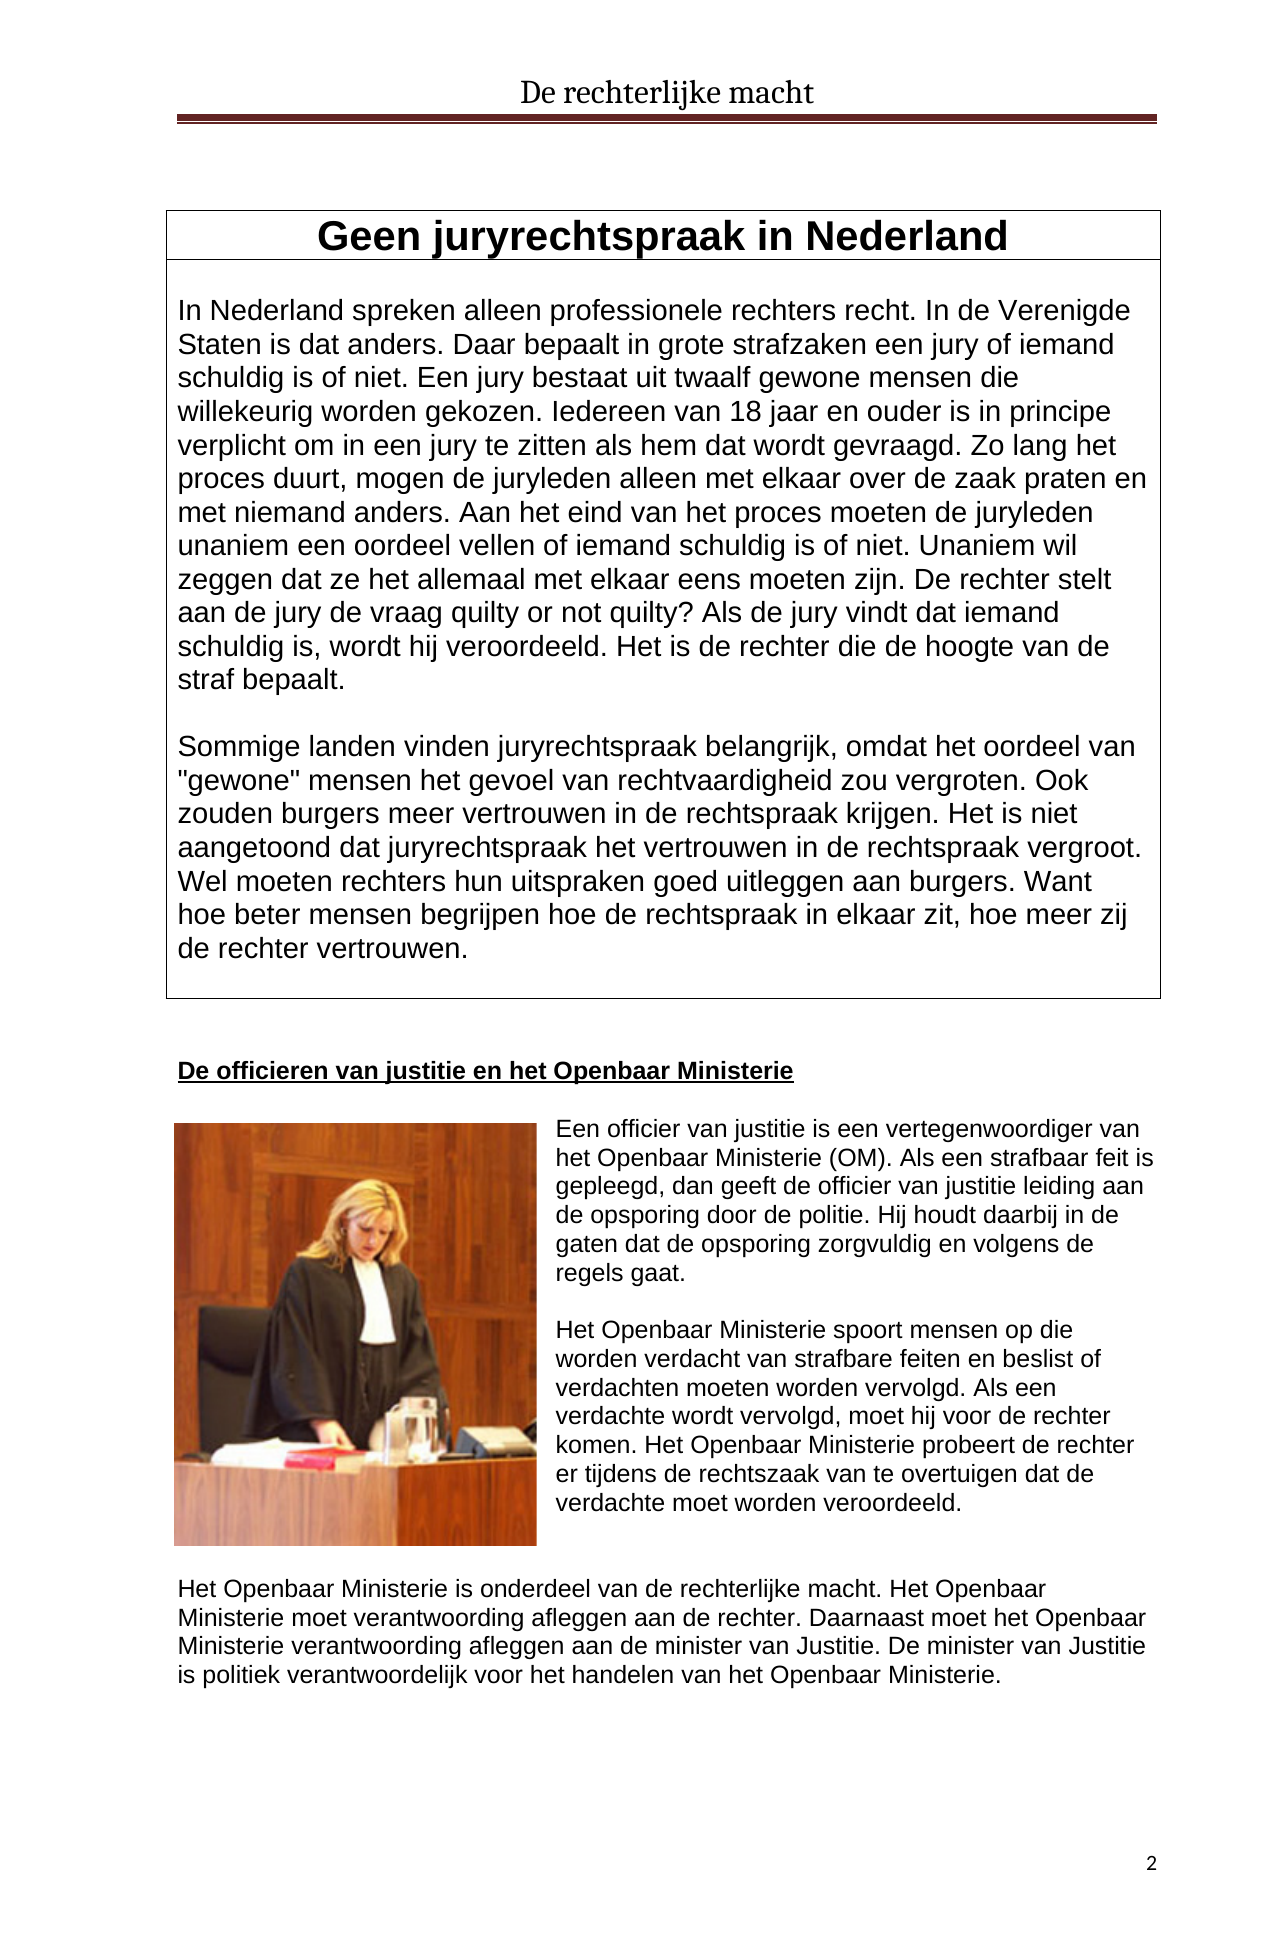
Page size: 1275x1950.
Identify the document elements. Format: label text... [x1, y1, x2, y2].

text Het Openbaar Ministerie is onderdeel van de rechterlijke macht. Het Openbaar Ministerie moet verantwoording afleggen aan de rechter. Daarnaast moet het Openbaar Ministerie verantwoording afleggen aan de minister van Justitie. De minister van Justitie is politiek verantwoordelijk voor het handelen van het Openbaar Ministerie. [177, 1574, 1157, 1689]
picture [174, 1123, 537, 1546]
table_cell In Nederland spreken alleen professionele rechters recht. In de Verenigde Staten is dat anders. Daar bepaalt in grote strafzaken een jury of iemand schuldig is of niet. Een jury bestaat uit twaalf gewone mensen die willekeurig worden gekozen. Iedereen van 18 jaar en ouder is in principe verplicht om in een jury te zitten als hem dat wordt gevraagd. Zo lang het proces duurt, mogen de juryleden alleen met elkaar over de zaak praten en met niemand anders. Aan het eind van het proces moeten de juryleden unaniem een oordeel vellen of iemand schuldig is of niet. Unaniem wil zeggen dat ze het allemaal met elkaar eens moeten zijn. De rechter stelt aan de jury de vraag quilty or not quilty? Als de jury vindt dat iemand schuldig is, wordt hij veroordeeld. Het is de rechter die de hoogte van de straf bepaalt. Sommige landen vinden juryrechtspraak belangrijk, omdat het oordeel van "gewone" mensen het gevoel van rechtvaardigheid zou vergroten. Ook zouden burgers meer vertrouwen in de rechtspraak krijgen. Het is niet aangetoond dat juryrechtspraak het vertrouwen in de rechtspraak vergroot. Wel moeten rechters hun uitspraken goed uitleggen aan burgers. Want hoe beter mensen begrijpen hoe de rechtspraak in elkaar zit, hoe meer zij de rechter vertrouwen. [167, 260, 1160, 998]
text De officieren van justitie en het Openbaar Ministerie [177, 1056, 1157, 1114]
text Het Openbaar Ministerie spoort mensen op die worden verdacht van strafbare feiten en beslist of verdachten moeten worden vervolgd. Als een verdachte wordt vervolgd, moet hij voor de rechter komen. Het Openbaar Ministerie probeert de rechter er tijdens de rechtszaak van te overtuigen dat de verdachte moet worden veroordeeld. [537, 1315, 1157, 1516]
table_header Geen juryrechtspraak in Nederland [167, 211, 1160, 259]
text Een officier van justitie is een vertegenwoordiger van het Openbaar Ministerie (OM). Als een strafbaar feit is gepleegd, dan geeft de officier van justitie leiding aan de opsporing door de politie. Hij houdt daarbij in de gaten dat de opsporing zorgvuldig en volgens de regels gaat. [177, 1114, 1157, 1315]
